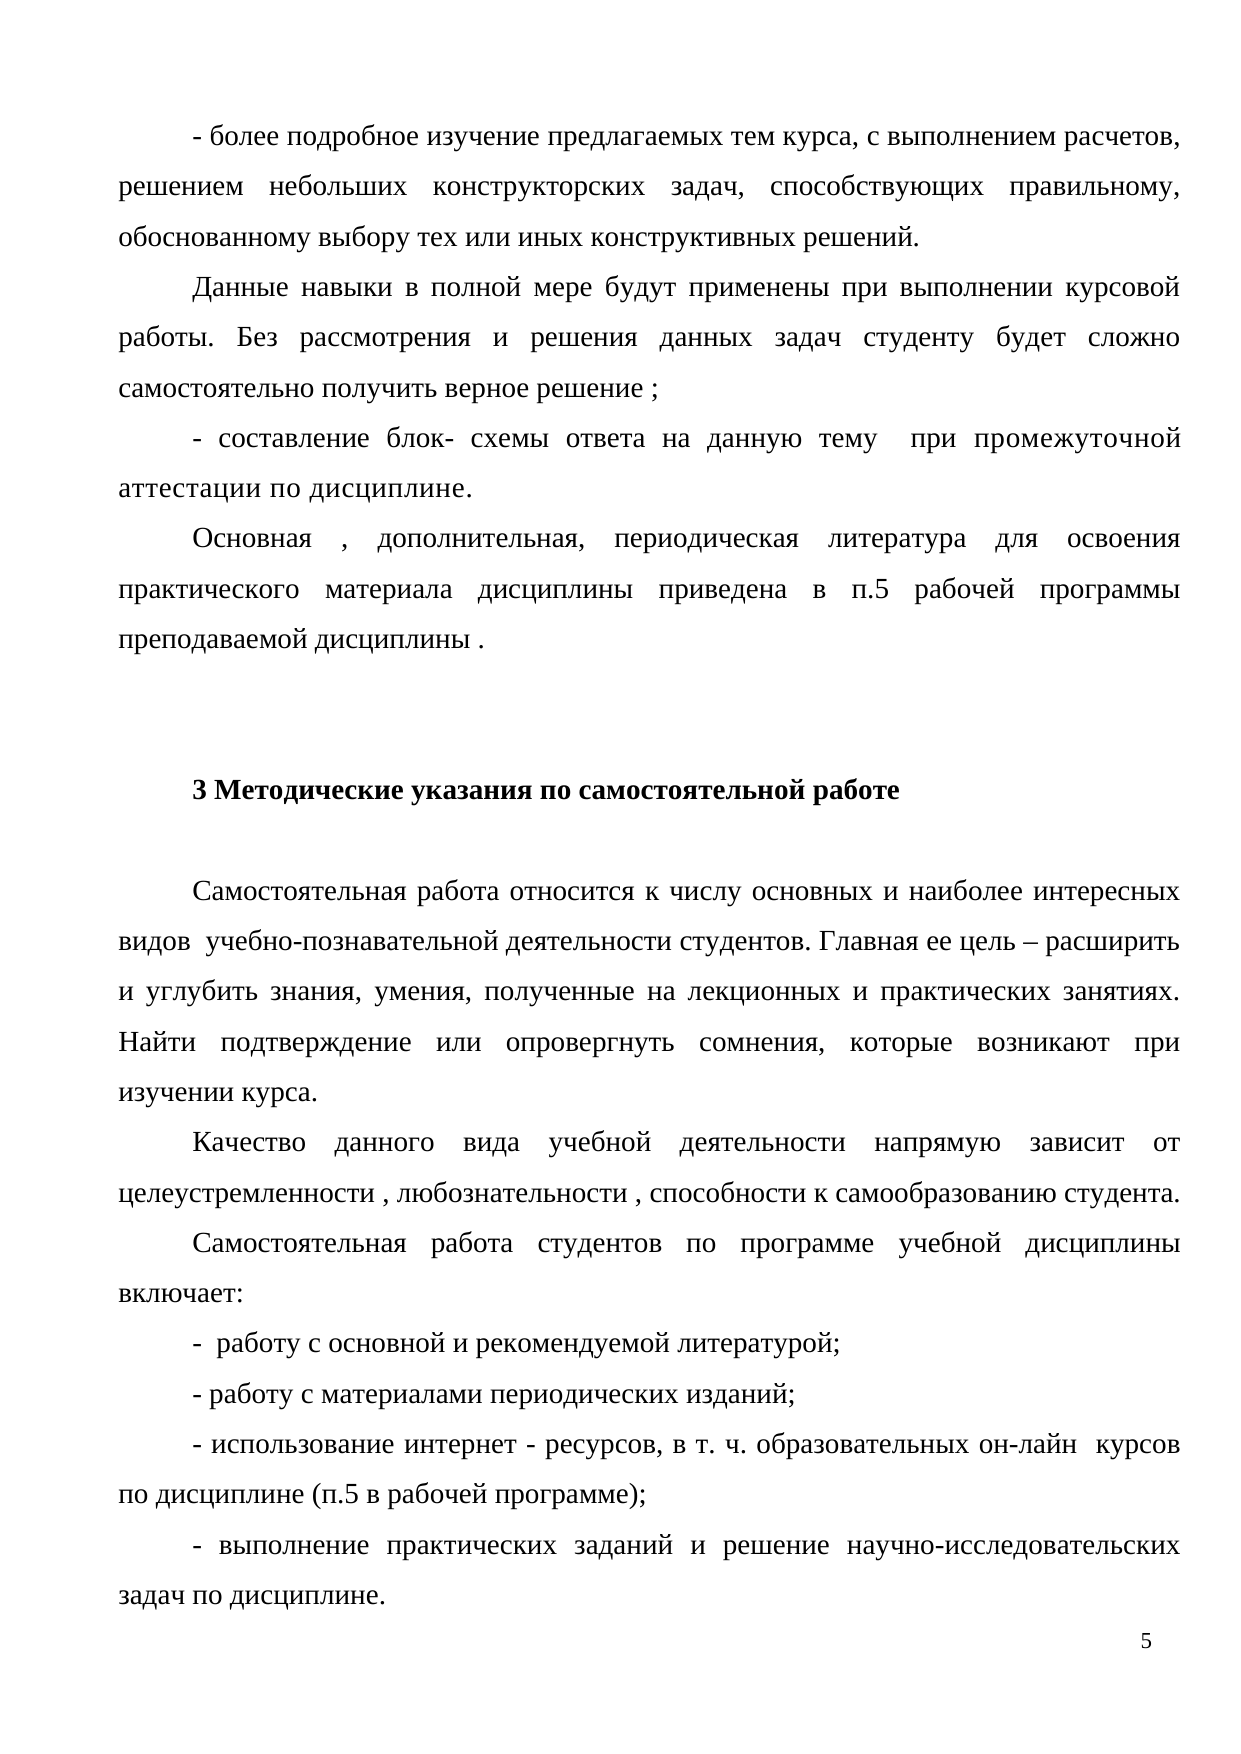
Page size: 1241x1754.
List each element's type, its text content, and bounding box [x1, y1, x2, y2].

text - более подробное изучение предлагаемых тем курса, с выполнением расчетов, решением небольших конструкторских задач, способствующих правильному, обоснованному выбору тех или иных конструктивных решений. [118, 118, 1181, 252]
text - работу с основной и рекомендуемой литературой; [118, 1326, 1181, 1359]
text Основная , дополнительная, периодическая литература для освоения практического материала дисциплины приведена в п.5 рабочей программы преподаваемой дисциплины . [118, 521, 1181, 655]
text Самостоятельная работа студентов по программе учебной дисциплины включает: [118, 1225, 1181, 1309]
text Качество данного вида учебной деятельности напрямую зависит от целеустремленности , любознательности , способности к самообразованию студента. [118, 1124, 1181, 1208]
text - использование интернет - ресурсов, в т. ч. образовательных он-лайн курсов по дисциплине (п.5 в рабочей программе); [118, 1426, 1181, 1510]
text 3 Методические указания по самостоятельной работе [118, 772, 1181, 806]
text - работу с материалами периодических изданий; [118, 1376, 1181, 1409]
text Данные навыки в полной мере будут применены при выполнении курсовой работы. Без рассмотрения и решения данных задач студенту будет сложно самостоятельно получить верное решение ; [118, 269, 1181, 403]
text Самостоятельная работа относится к числу основных и наиболее интересных видов учебно-познавательной деятельности студентов. Главная ее цель – расширить и углубить знания, умения, полученные на лекционных и практических занятиях. Найти подтверждение или опровергнуть сомнения, которые возникают при изучении курса. [118, 873, 1181, 1108]
text - составление блок- схемы ответа на данную тему при промежуточной аттестации по дисциплине. [118, 420, 1181, 504]
text - выполнение практических заданий и решение научно-исследовательских задач по дисциплине. [118, 1527, 1181, 1611]
